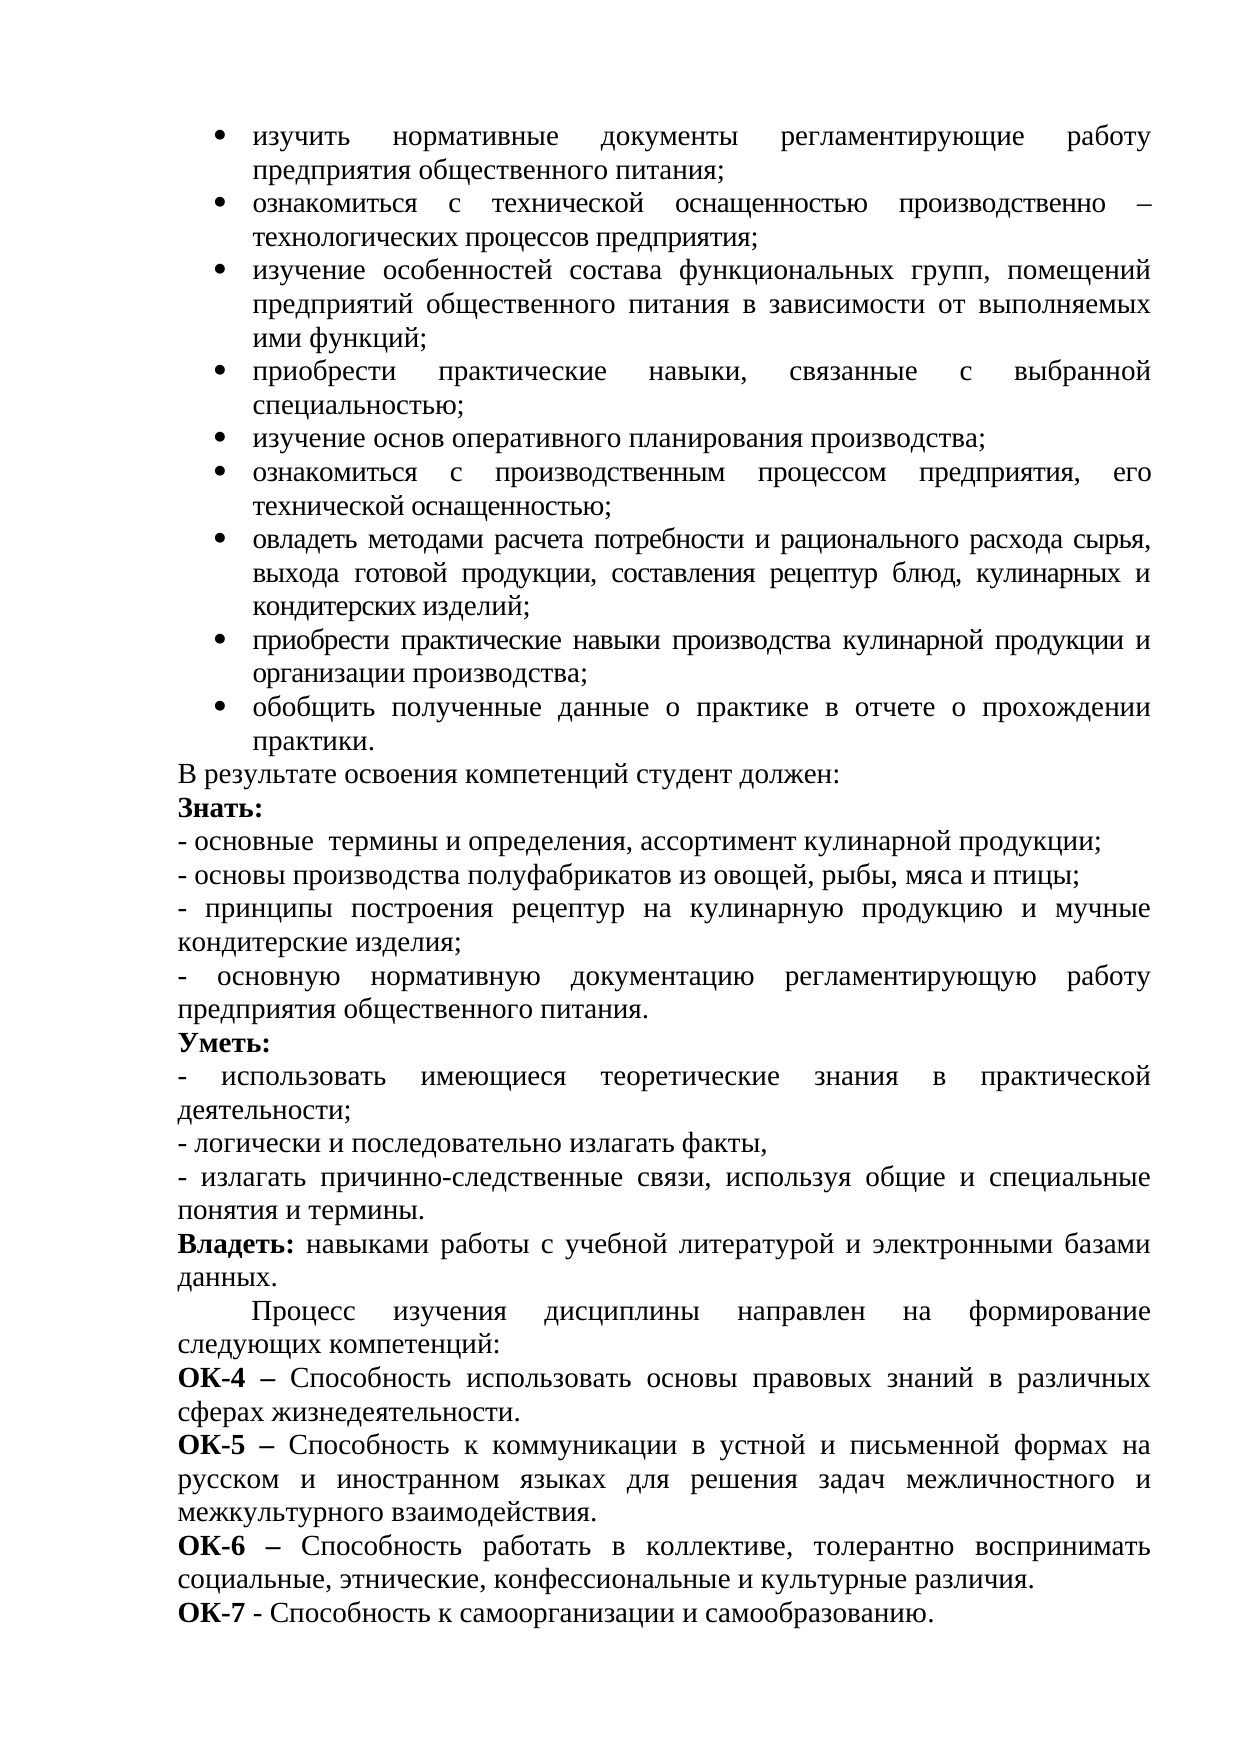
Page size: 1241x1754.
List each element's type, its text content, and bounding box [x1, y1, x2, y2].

text Владеть: навыками работы с учебной литературой и электронными базами данных. [177, 1226, 1152, 1293]
text - использовать имеющиеся теоретические знания в практической деятельности; [177, 1058, 1152, 1125]
text Процесс изучения дисциплины направлен на формирование следующих компетенций: [177, 1293, 1152, 1360]
list ознакомиться с производственным процессом предприятия, его технической оснащенностью; [215, 454, 1152, 521]
list изучить нормативные документы регламентирующие работу предприятия общественного питания; [215, 118, 1152, 185]
text - основные термины и определения, ассортимент кулинарной продукции; [177, 823, 1152, 857]
list приобрести практические навыки производства кулинарной продукции и организации производства; [215, 622, 1152, 689]
text ОК-6 – Способность работать в коллективе, толерантно воспринимать социальные, этнические, конфессиональные и культурные различия. [177, 1528, 1152, 1595]
text Знать: [177, 790, 1152, 823]
list обобщить полученные данные о практике в отчете о прохождении практики. [215, 689, 1152, 756]
text - излагать причинно-следственные связи, используя общие и специальные понятия и термины. [177, 1159, 1152, 1226]
list изучение основ оперативного планирования производства; [215, 420, 1152, 454]
text - принципы построения рецептур на кулинарную продукцию и мучные кондитерские изделия; [177, 891, 1152, 958]
text Уметь: [177, 1025, 1152, 1058]
list изучение особенностей состава функциональных групп, помещений предприятий общественного питания в зависимости от выполняемых ими функций; [215, 252, 1152, 353]
text В результате освоения компетенций студент должен: [177, 756, 1152, 790]
list ознакомиться с технической оснащенностью производственно – технологических процессов предприятия; [215, 185, 1152, 252]
text - логически и последовательно излагать факты, [177, 1125, 1152, 1159]
list приобрести практические навыки, связанные с выбранной специальностью; [215, 353, 1152, 420]
text ОК-5 – Способность к коммуникации в устной и письменной формах на русском и иностранном языках для решения задач межличностного и межкультурного взаимодействия. [177, 1427, 1152, 1528]
text - основы производства полуфабрикатов из овощей, рыбы, мяса и птицы; [177, 857, 1152, 891]
text ОК-4 – Способность использовать основы правовых знаний в различных сферах жизнедеятельности. [177, 1360, 1152, 1427]
text ОК-7 - Способность к самоорганизации и самообразованию. [177, 1595, 1152, 1628]
text - основную нормативную документацию регламентирующую работу предприятия общественного питания. [177, 958, 1152, 1025]
list овладеть методами расчета потребности и рационального расхода сырья, выхода готовой продукции, составления рецептур блюд, кулинарных и кондитерских изделий; [215, 521, 1152, 622]
